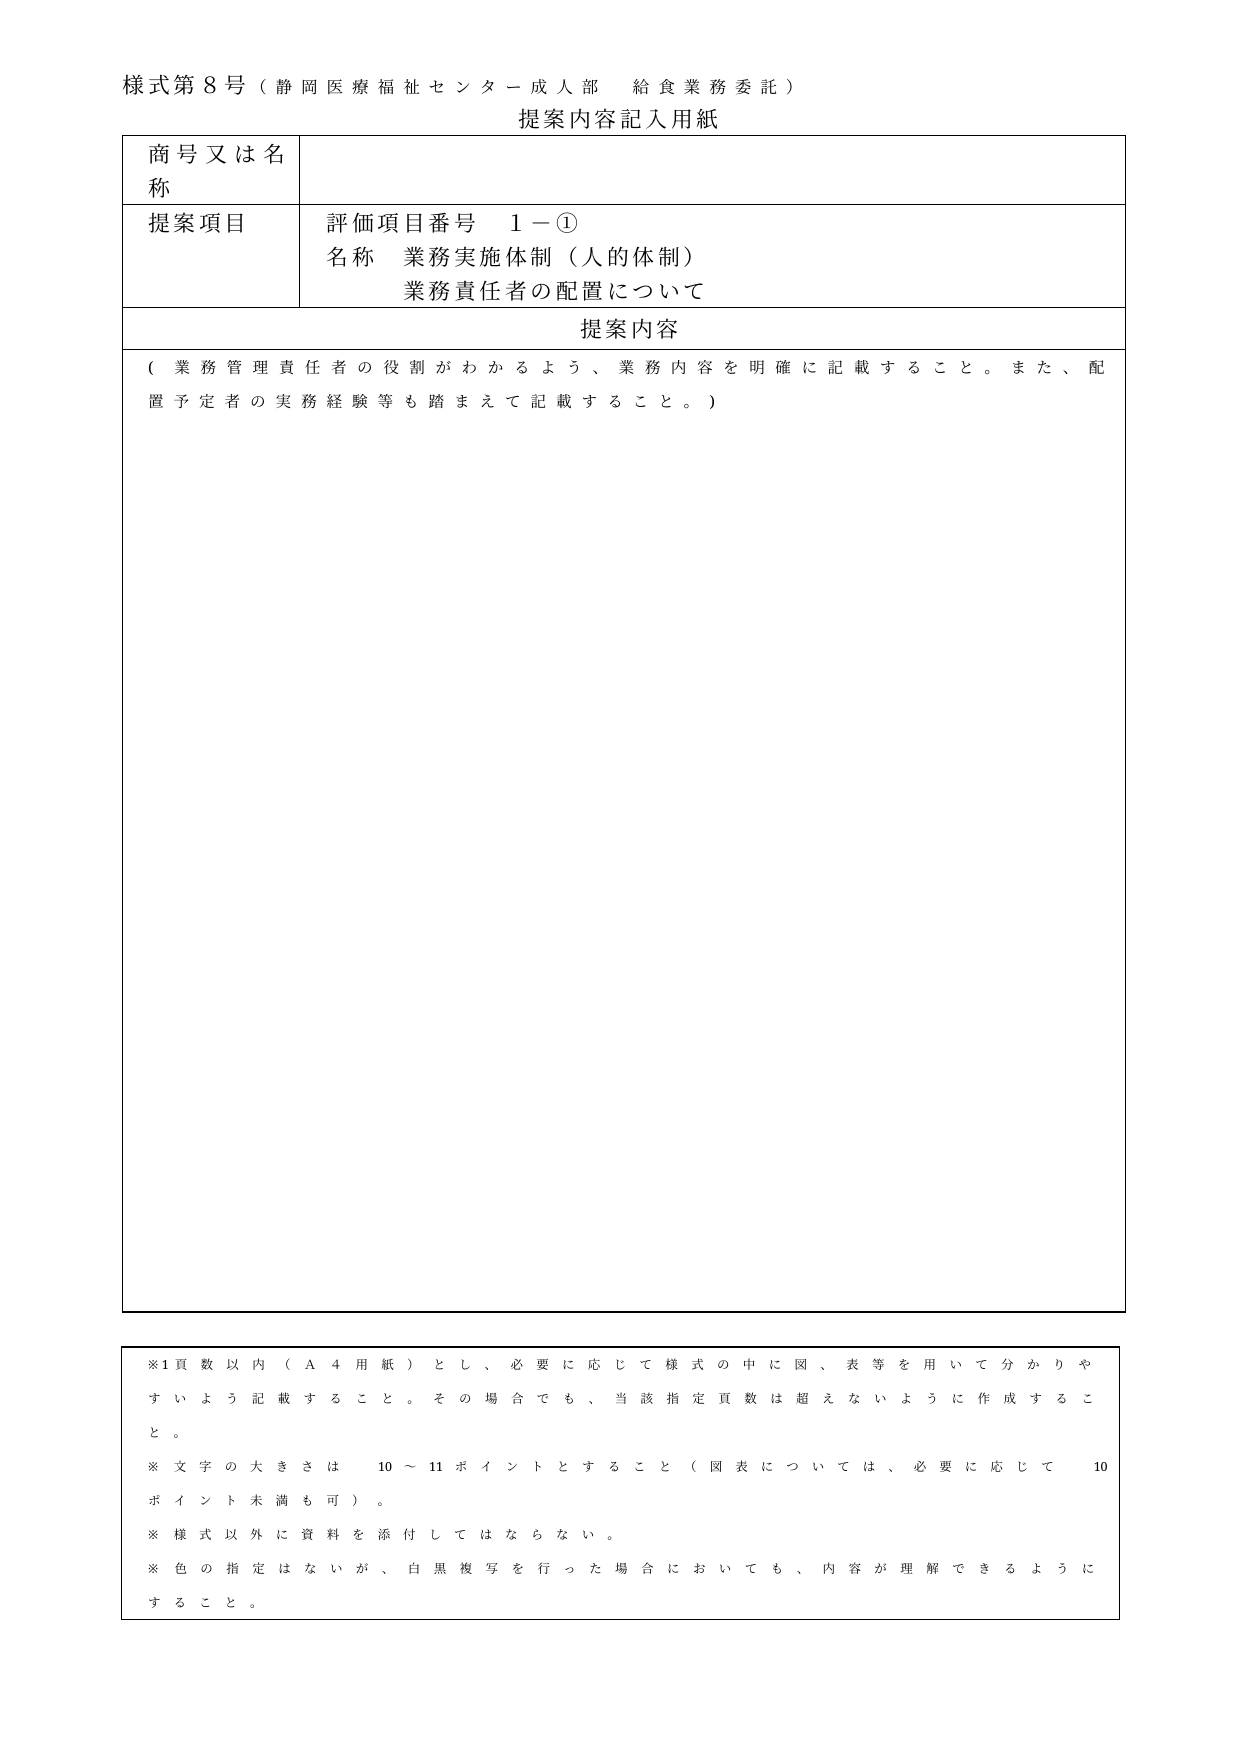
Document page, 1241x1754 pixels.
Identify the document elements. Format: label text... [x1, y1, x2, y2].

table_cell 提案項目 [123, 205, 299, 307]
table_cell 提案内容 [123, 308, 1125, 349]
table_cell (業務管理責任者の役割がわかるよう、業務内容を明確に記載すること。また、配置予定者の実務経験等も踏まえて記載すること。) [123, 350, 1125, 1311]
text 提案内容記入用紙 [122, 101, 1118, 135]
table_header [300, 136, 1125, 204]
table_header 商号又は名称 [123, 136, 299, 204]
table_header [122, 1348, 1119, 1619]
table_cell 評価項目番号 １－① 名称 業務実施体制（人的体制） 業務責任者の配置について [300, 205, 1125, 307]
text 様式第８号（静岡医療福祉センター成人部 給食業務委託） [122, 67, 1118, 101]
